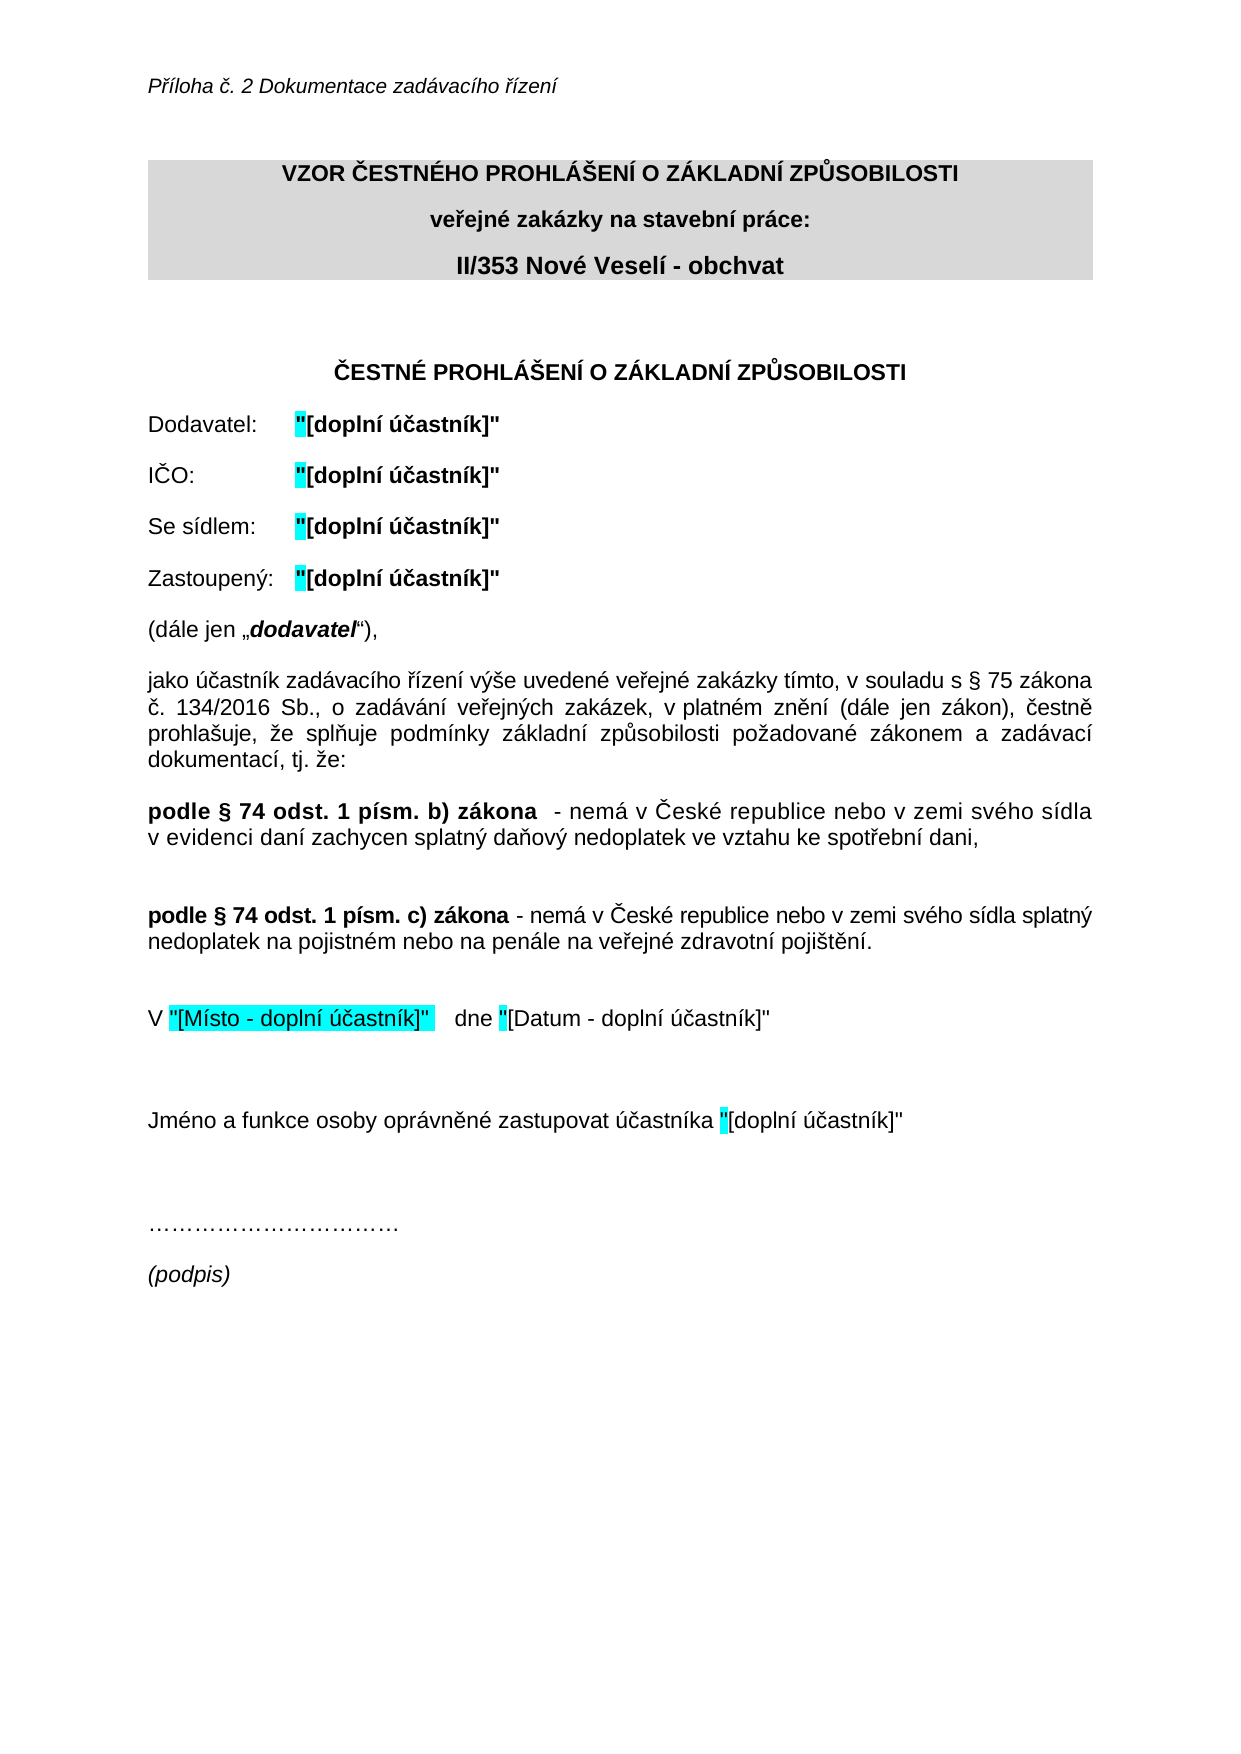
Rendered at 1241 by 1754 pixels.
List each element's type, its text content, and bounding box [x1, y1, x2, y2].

text IČO: [148, 462, 295, 488]
text Jméno a funkce osoby oprávněné zastupovat účastníka [728, 1107, 1093, 1134]
text (dále jen „dodavatel“), [148, 616, 1093, 642]
text Zastoupený: [306, 565, 1093, 591]
text ČESTNÉ PROHLÁŠENÍ O ZÁKLADNÍ ZPŮSOBILOSTI [148, 359, 1093, 386]
text Zastoupený: [148, 565, 295, 591]
list podle § 74 odst. 1 písm. b) zákona - nemá v České republice nebo v zemi svého sídla v evidenci daní zachycen splatný daňový nedoplatek ve vztahu ke spotřební dani, [148, 798, 1093, 851]
text V dne [148, 1004, 1093, 1031]
text …………………………… [148, 1210, 1093, 1236]
text Se sídlem: [306, 513, 1093, 540]
text jako účastník zadávacího řízení výše uvedené veřejné zakázky tímto, v souladu s § 75 zákona č. 134/2016 Sb., o zadávání veřejných zakázek, v platném znění (dále jen zákon), čestně prohlašuje, že splňuje podmínky základní způsobilosti požadované zákonem a zadávací dokumentací, tj. že: [148, 667, 1093, 773]
text II/353 Nové Veselí - obchvat [148, 251, 1093, 280]
text veřejné zakázky na stavební práce: [148, 206, 1093, 232]
text (podpis) [148, 1261, 1093, 1288]
text Dodavatel: [306, 411, 1093, 437]
text Se sídlem: [148, 513, 295, 540]
text Jméno a funkce osoby oprávněné zastupovat účastníka [148, 1107, 720, 1134]
text VZOR ČESTNÉHO PROHLÁŠENÍ O ZÁKLADNÍ ZPŮSOBILOSTI [148, 160, 1093, 186]
list podle § 74 odst. 1 písm. c) zákona - nemá v České republice nebo v zemi svého sídla splatný nedoplatek na pojistném nebo na penále na veřejné zdravotní pojištění. [148, 902, 1093, 954]
text IČO: [306, 462, 1093, 488]
text Dodavatel: [148, 411, 295, 437]
